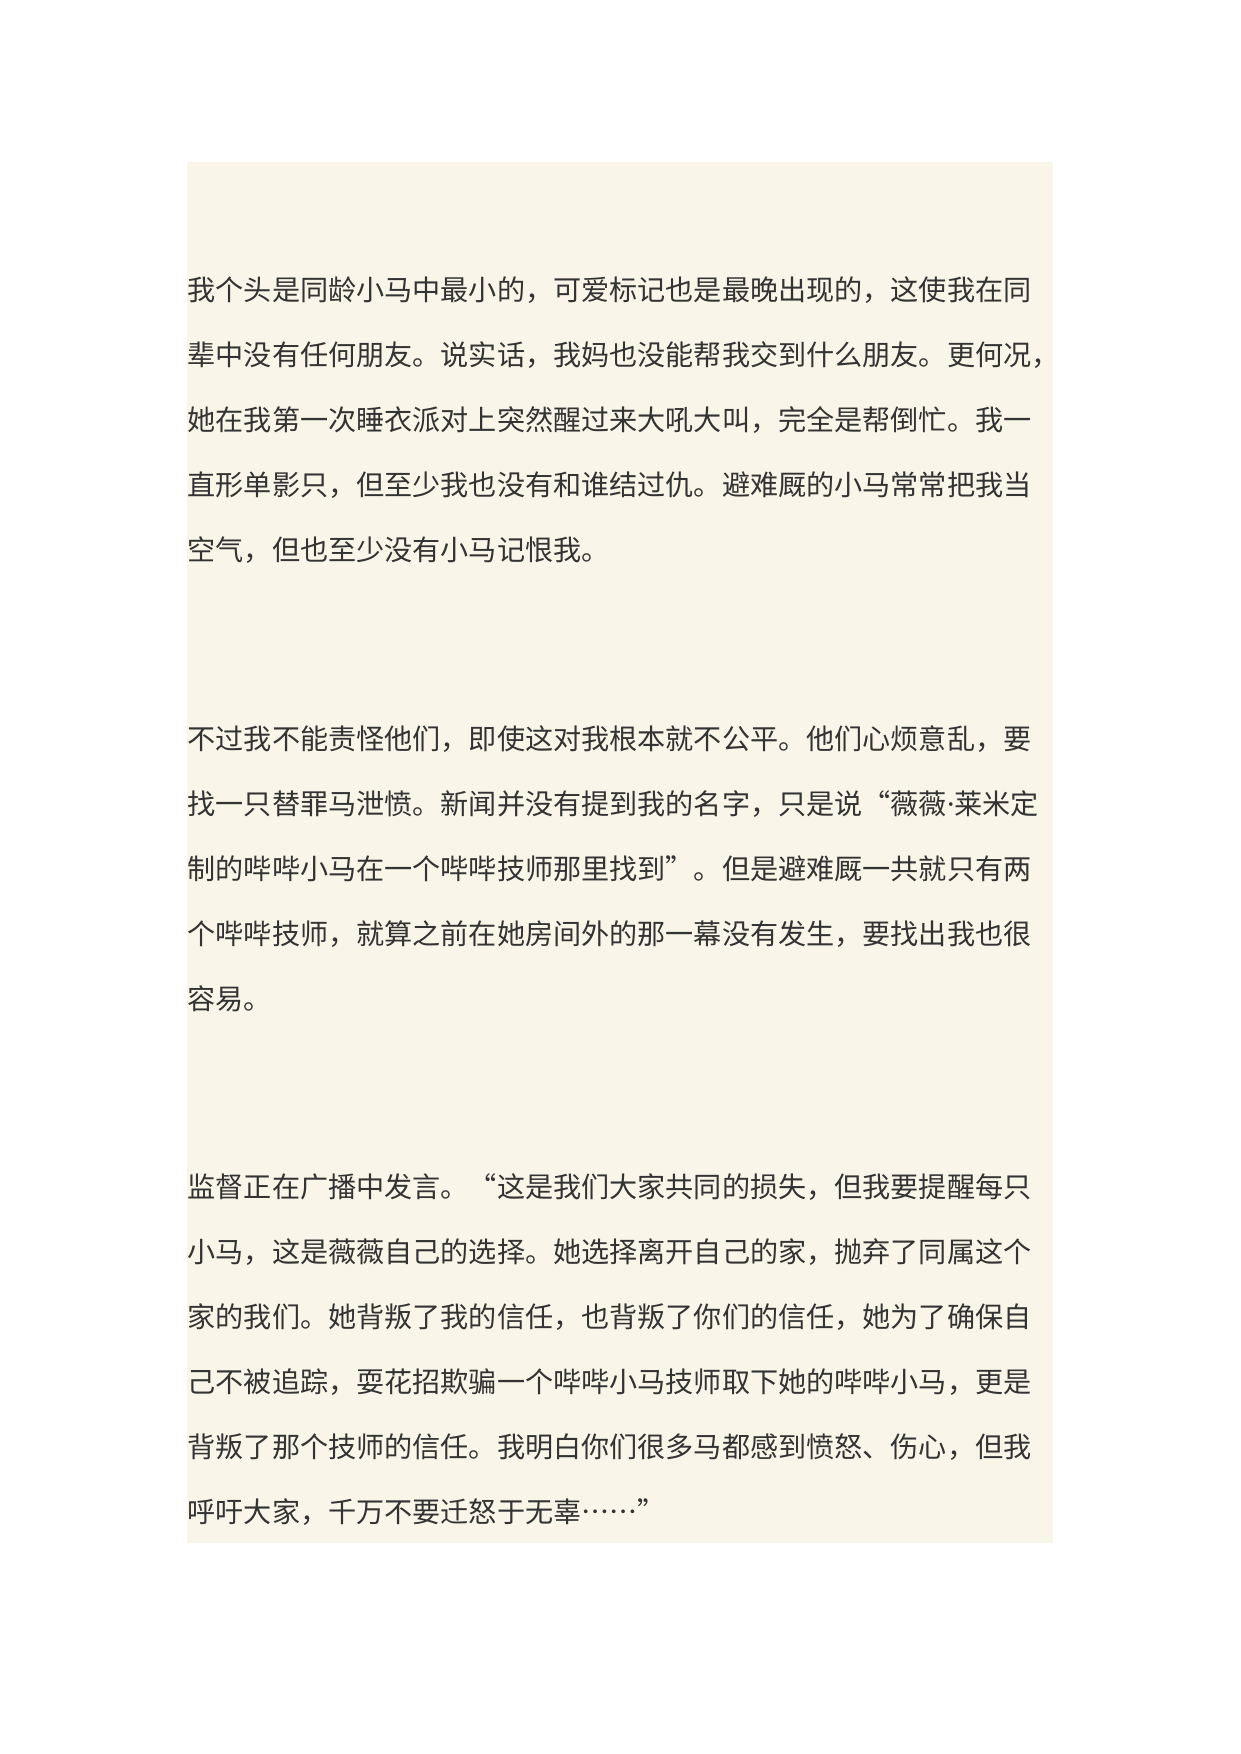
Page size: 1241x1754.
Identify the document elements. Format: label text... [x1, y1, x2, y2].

text 监督正在广播中发言。“这是我们大家共同的损失，但我要提醒每只小马，这是薇薇自己的选择。她选择离开自己的家，抛弃了同属这个家的我们。她背叛了我的信任，也背叛了你们的信任，她为了确保自己不被追踪，耍花招欺骗一个哔哔小马技师取下她的哔哔小马，更是背叛了那个技师的信任。我明白你们很多马都感到愤怒、伤心，但我呼吁大家，千万不要迁怒于无辜……” [187, 1153, 1053, 1543]
text 我个头是同龄小马中最小的，可爱标记也是最晚出现的，这使我在同辈中没有任何朋友。说实话，我妈也没能帮我交到什么朋友。更何况，她在我第一次睡衣派对上突然醒过来大吼大叫，完全是帮倒忙。我一直形单影只，但至少我也没有和谁结过仇。避难厩的小马常常把我当空气，但也至少没有小马记恨我。 [187, 256, 1053, 581]
text 不过我不能责怪他们，即使这对我根本就不公平。他们心烦意乱，要找一只替罪马泄愤。新闻并没有提到我的名字，只是说“薇薇·莱米定制的哔哔小马在一个哔哔技师那里找到”。但是避难厩一共就只有两个哔哔技师，就算之前在她房间外的那一幕没有发生，要找出我也很容易。 [187, 704, 1053, 1029]
